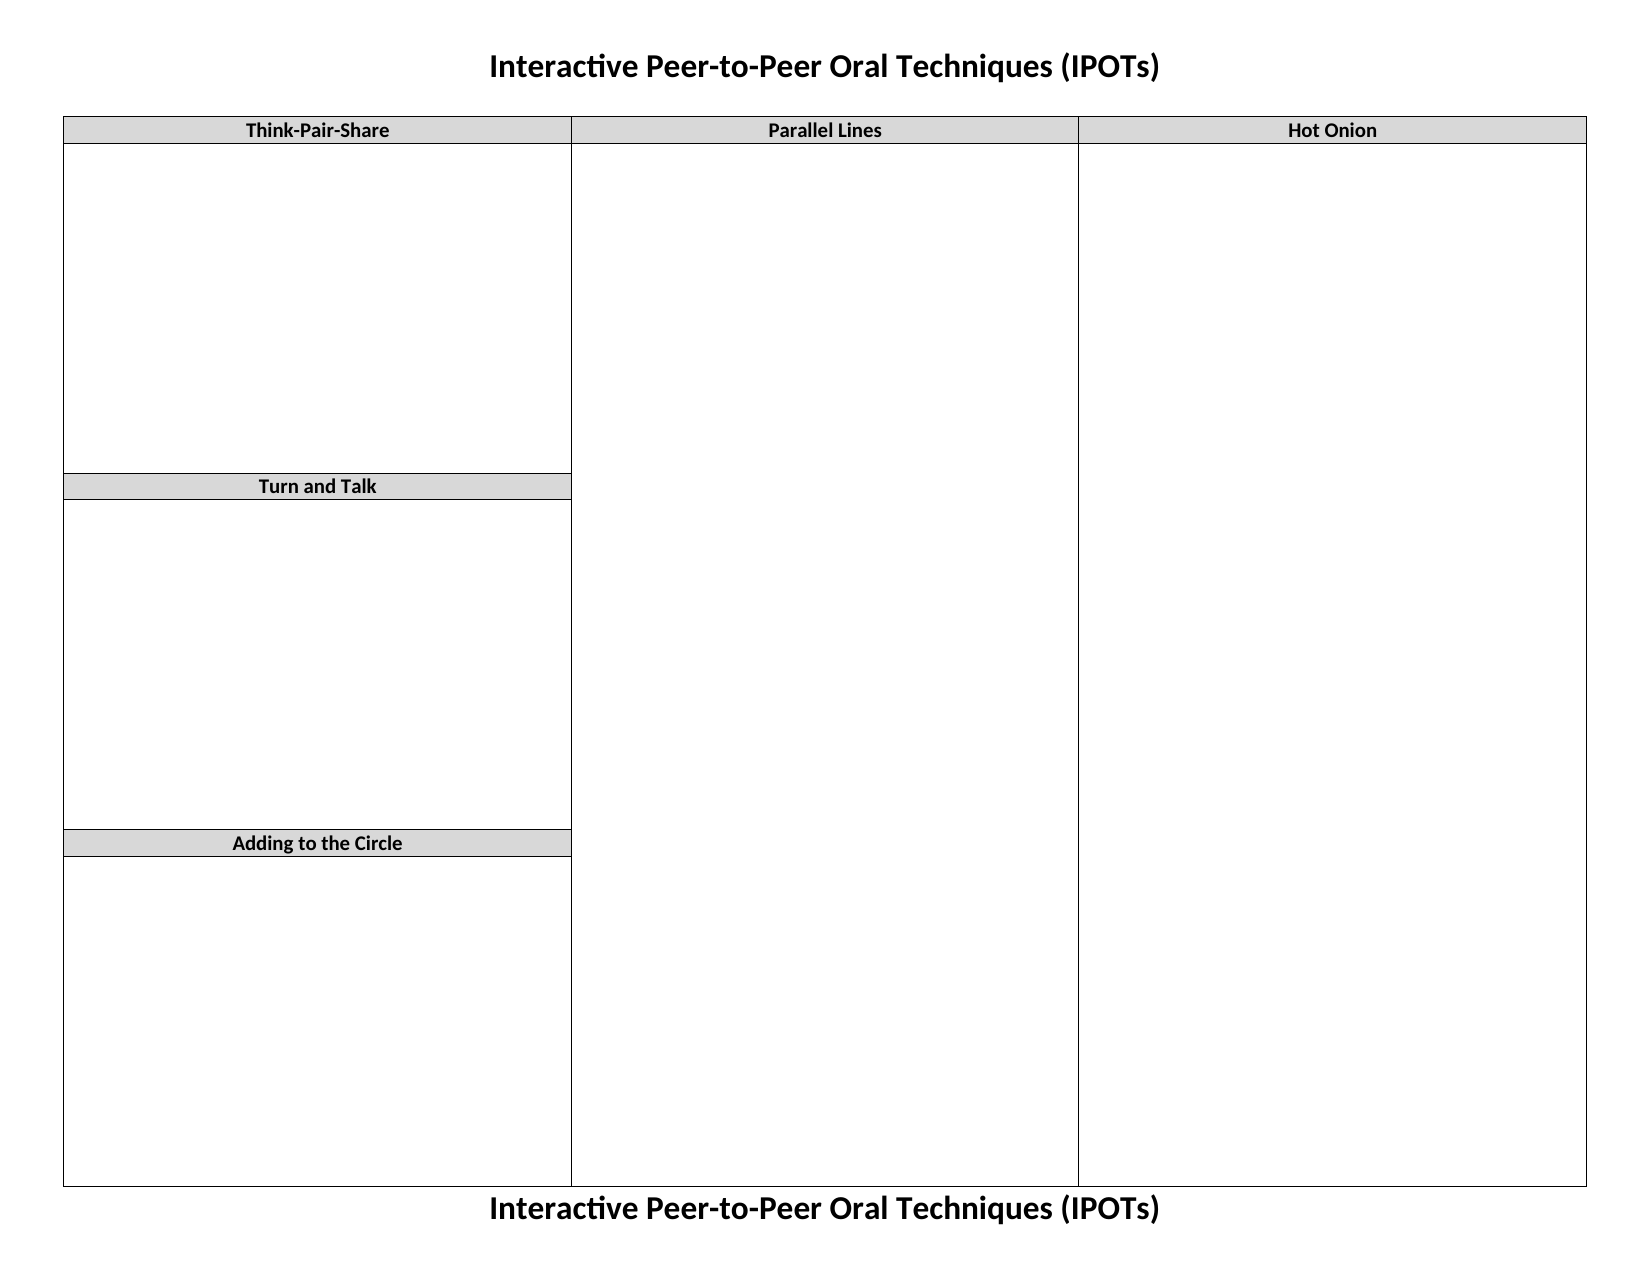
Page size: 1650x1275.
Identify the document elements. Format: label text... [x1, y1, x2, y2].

text Interactive Peer-to-Peer Oral Techniques (IPOTs) [75, 45, 1575, 86]
table_cell Adding to the Circle [64, 830, 571, 856]
table_header Hot Onion [1079, 117, 1586, 143]
table_cell [572, 144, 1078, 1186]
table_header Think-Pair-Share [64, 117, 571, 143]
table_header Parallel Lines [572, 117, 1078, 143]
table_cell [64, 500, 571, 829]
table_cell [64, 857, 571, 1186]
text Interactive Peer-to-Peer Oral Techniques (IPOTs) [75, 1187, 1575, 1227]
table_cell [64, 144, 571, 473]
table_cell [1079, 144, 1586, 1186]
table_cell Turn and Talk [64, 474, 571, 499]
